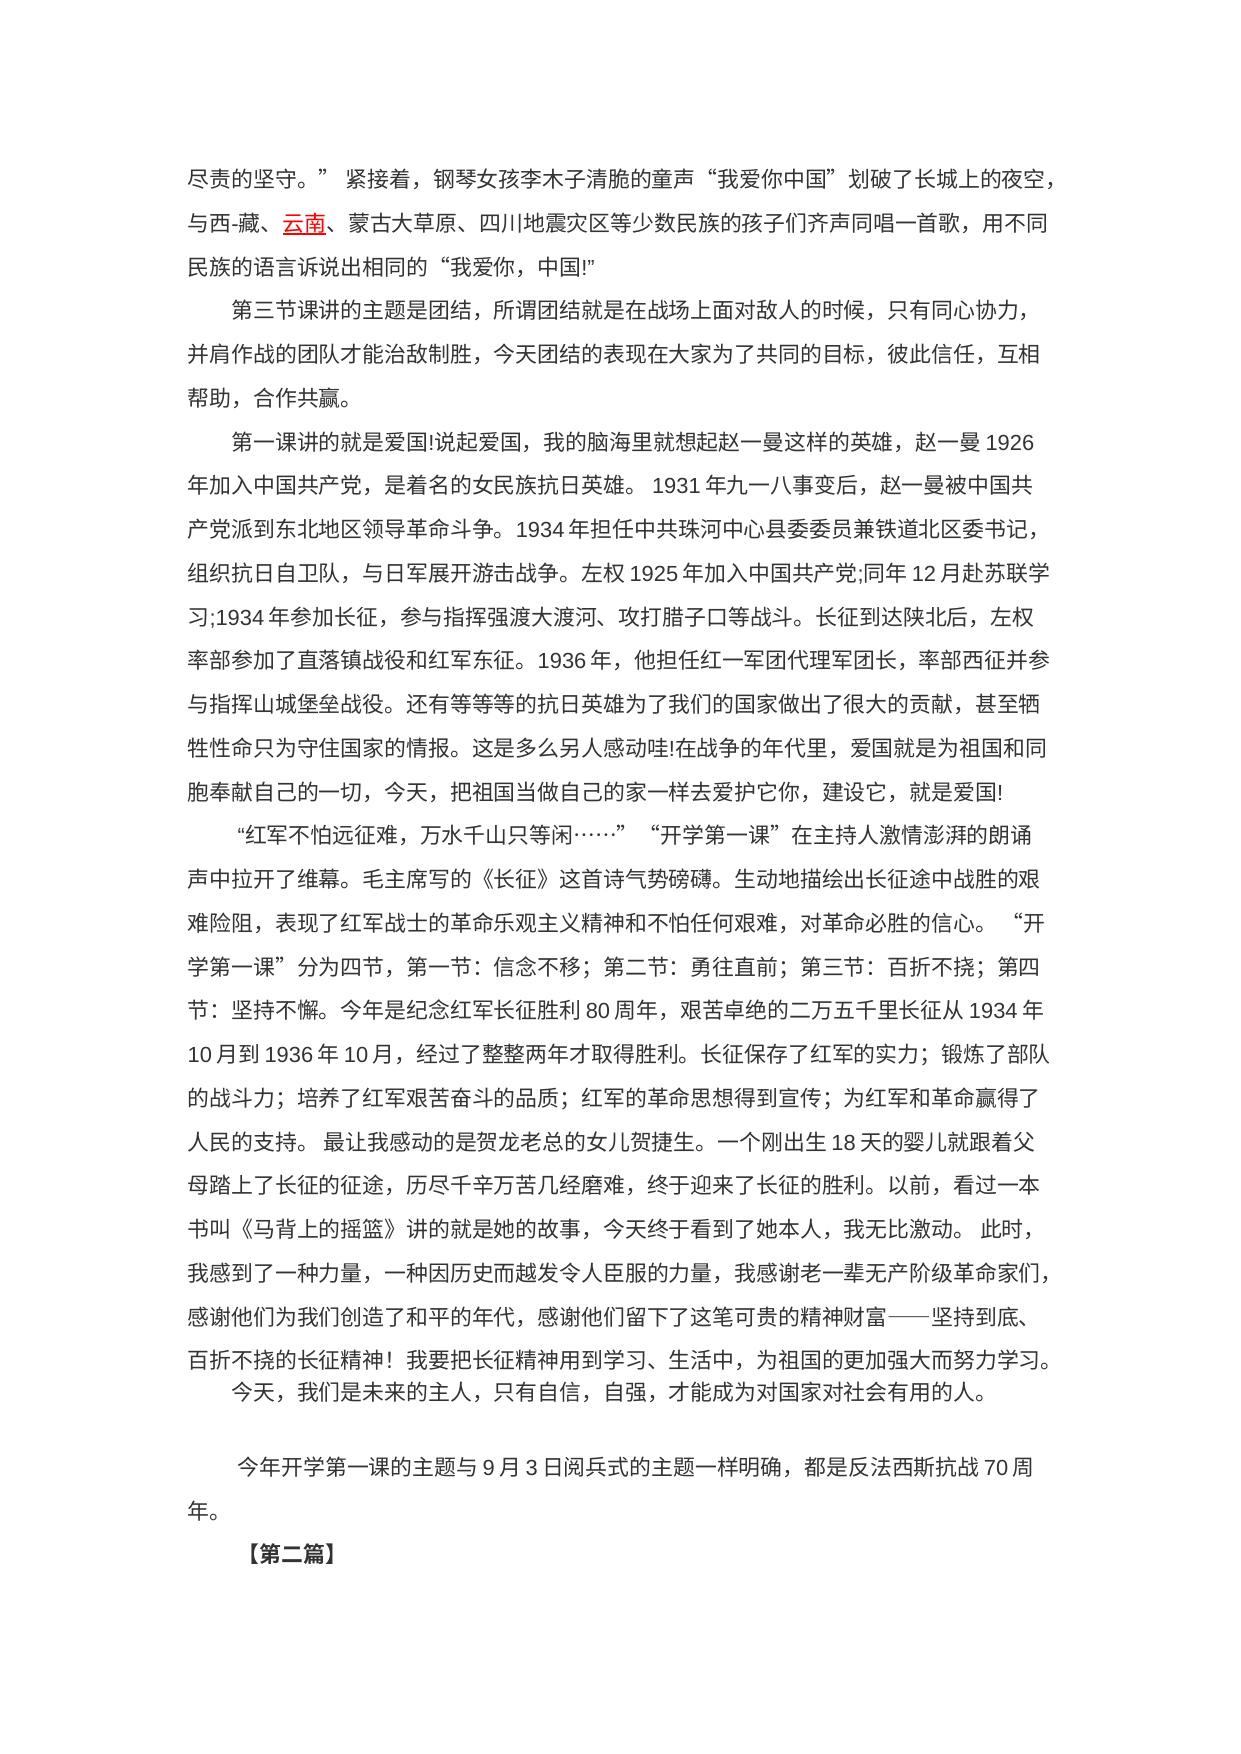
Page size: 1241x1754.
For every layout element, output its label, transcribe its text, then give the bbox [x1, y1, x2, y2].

text 今天，我们是未来的主人，只有自信，自强，才能成为对国家对社会有用的人。 [187, 1375, 1053, 1438]
text “红军不怕远征难，万水千山只等闲……”“开学第一课”在主持人激情澎湃的朗诵声中拉开了维幕。毛主席写的《长征》这首诗气势磅礴。生动地描绘出长征途中战胜的艰难险阻，表现了红军战士的革命乐观主义精神和不怕任何艰难，对革命必胜的信心。 “开学第一课”分为四节，第一节：信念不移；第二节：勇往直前；第三节：百折不挠；第四节：坚持不懈。今年是纪念红军长征胜利80周年，艰苦卓绝的二万五千里长征从1934年10月到1936年10月，经过了整整两年才取得胜利。长征保存了红军的实力；锻炼了部队的战斗力；培养了红军艰苦奋斗的品质；红军的革命思想得到宣传；为红军和革命赢得了人民的支持。 最让我感动的是贺龙老总的女儿贺捷生。一个刚出生18天的婴儿就跟着父母踏上了长征的征途，历尽千辛万苦几经磨难，终于迎来了长征的胜利。以前，看过一本书叫《马背上的摇篮》讲的就是她的故事，今天终于看到了她本人，我无比激动。 此时，我感到了一种力量，一种因历史而越发令人臣服的力量，我感谢老一辈无产阶级革命家们，感谢他们为我们创造了和平的年代，感谢他们留下了这笔可贵的精神财富——坚持到底、百折不挠的长征精神！我要把长征精神用到学习、生活中，为祖国的更加强大而努力学习。 [187, 806, 1053, 1375]
text 今年开学第一课的主题与9月3日阅兵式的主题一样明确，都是反法西斯抗战70周年。 [187, 1438, 1053, 1525]
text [187, 150, 1053, 806]
text 【第二篇】 [187, 1525, 1053, 1569]
